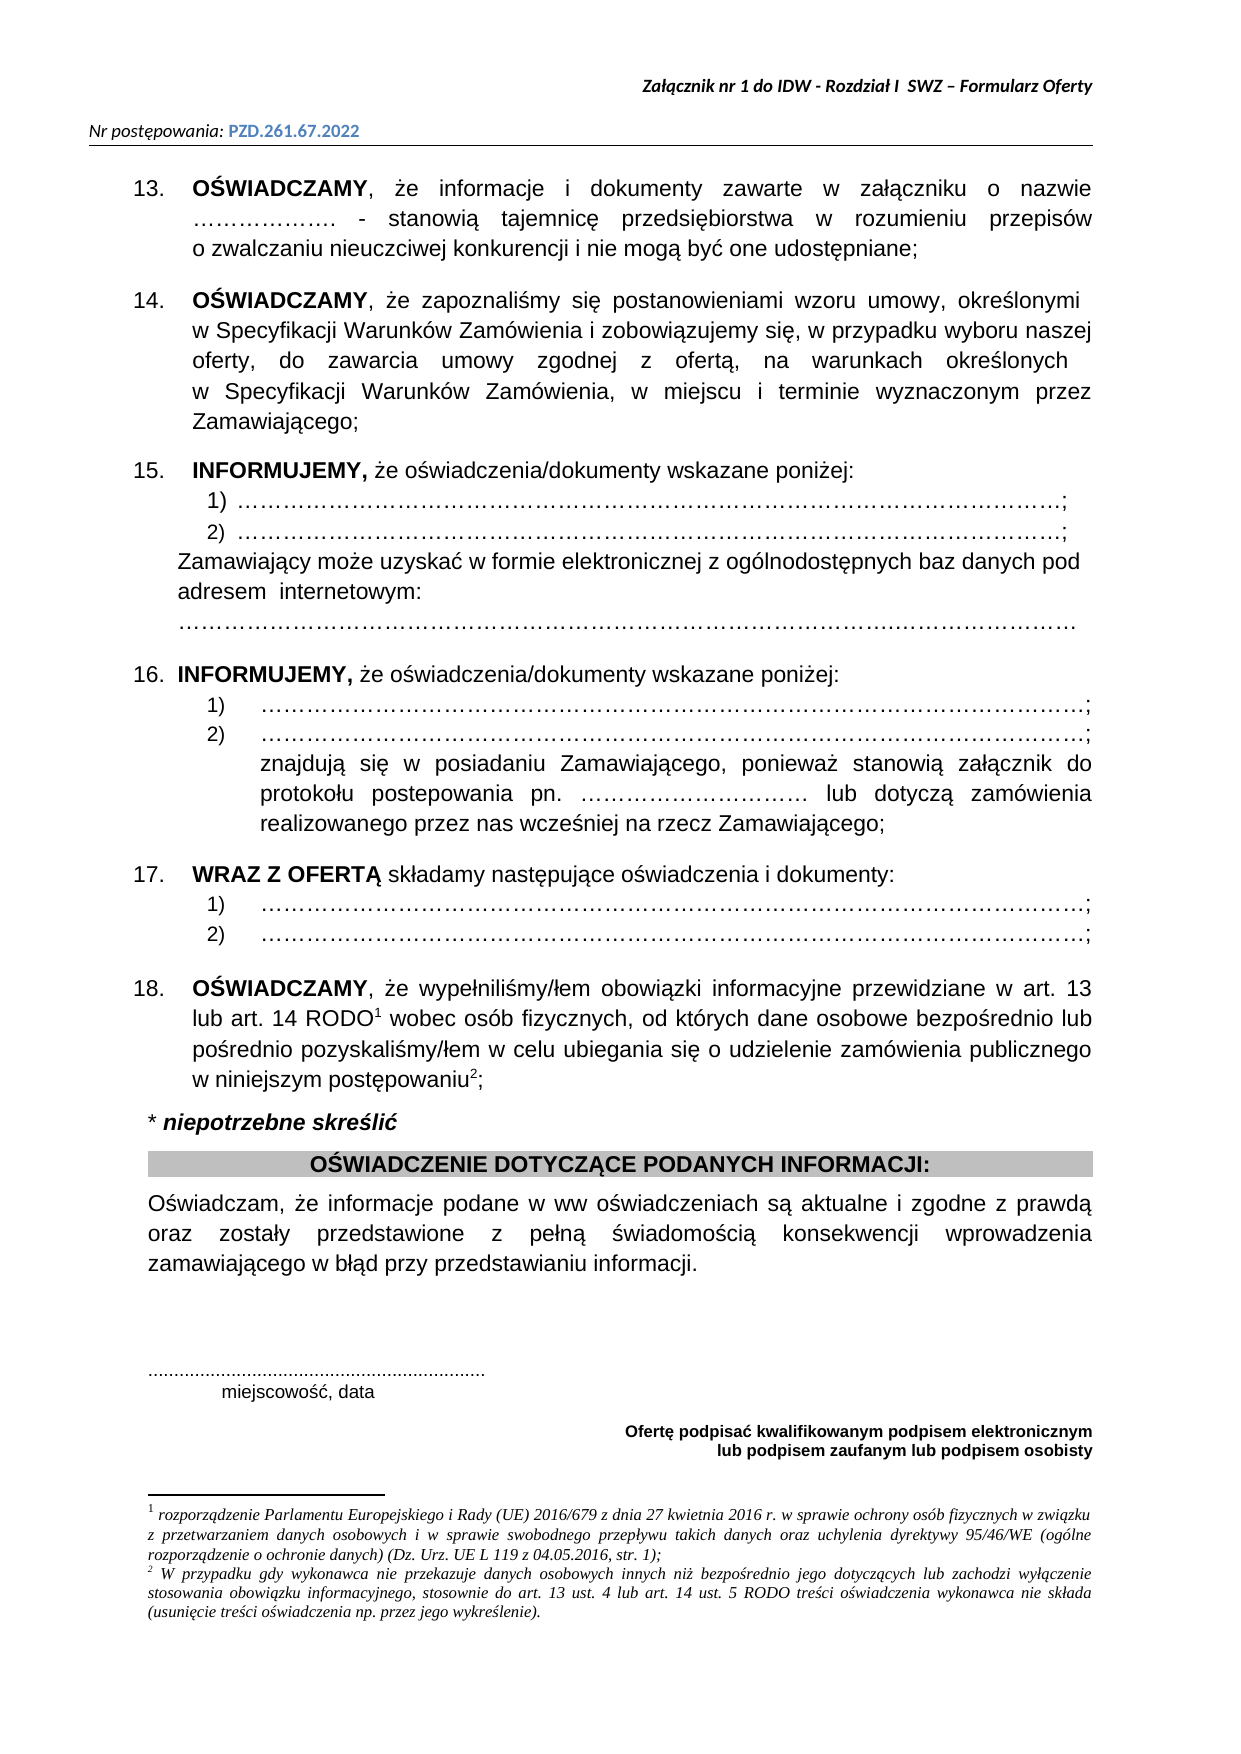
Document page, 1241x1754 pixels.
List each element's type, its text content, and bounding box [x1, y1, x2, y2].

list ………………………………………………………………………………………………; [207, 691, 1093, 717]
text Ofertę podpisać kwalifikowanym podpisem elektronicznym [148, 1421, 1093, 1441]
text Oświadczam, że informacje podane w ww oświadczeniach są aktualne i zgodne z prawdą oraz zostały przedstawione z pełną świadomością konsekwencji wprowadzenia zamawiającego w błąd przy przedstawianiu informacji. [148, 1189, 1093, 1276]
list ………………………………………………………………………………………………; [207, 487, 1093, 514]
list Zamawiający może uzyskać w formie elektronicznej z ogólnodostępnych baz danych pod adresem internetowym: [177, 548, 1093, 604]
text OŚWIADCZENIE DOTYCZĄCE PODANYCH INFORMACJI: [148, 1151, 1093, 1177]
list INFORMUJEMY, że oświadczenia/dokumenty wskazane poniżej: [133, 661, 1093, 687]
list OŚWIADCZAMY, że zapoznaliśmy się postanowieniami wzoru umowy, określonymi w Specyfikacji Warunków Zamówienia i zobowiązujemy się, w przypadku wyboru naszej oferty, do zawarcia umowy zgodnej z ofertą, na warunkach określonych w Specyfikacji Warunków Zamówienia, w miejscu i terminie wyznaczonym przez Zamawiającego; [133, 287, 1093, 434]
text * niepotrzebne skreślić [148, 1108, 1093, 1135]
text miejscowość, data [185, 1381, 1093, 1402]
list ………………………………………………………………………………………………; [207, 920, 1093, 946]
list OŚWIADCZAMY, że wypełniliśmy/łem obowiązki informacyjne przewidziane w art. 13 lub art. 14 RODO wobec osób fizycznych, od których dane osobowe bezpośrednio lub pośrednio pozyskaliśmy/łem w celu ubiegania się o udzielenie zamówienia publicznego w niniejszym postępowaniu2; [133, 975, 1093, 1092]
list INFORMUJEMY, że oświadczenia/dokumenty wskazane poniżej: [133, 457, 1093, 484]
text ................................................................. [148, 1359, 1093, 1381]
list OŚWIADCZAMY, że informacje i dokumenty zawarte w załączniku o nazwie ………………. - stanowią tajemnicę przedsiębiorstwa w rozumieniu przepisów o zwalczaniu nieuczciwej konkurencji i nie mogą być one udostępniane; [133, 174, 1093, 261]
list WRAZ Z OFERTĄ składamy następujące oświadczenia i dokumenty: [133, 861, 1093, 887]
list ………………………………………………………………………………………………; [207, 720, 1093, 747]
list ………………………………………………………………………………………………; [207, 518, 1093, 544]
list znajdują się w posiadaniu Zamawiającego, ponieważ stanowią załącznik do protokołu postepowania pn. ………………………… lub dotyczą zamówienia realizowanego przez nas wcześniej na rzecz Zamawiającego; [260, 750, 1093, 836]
list ………………………………………………………………………………….…………………… [177, 608, 1093, 635]
text lub podpisem zaufanym lub podpisem osobisty [148, 1441, 1093, 1460]
list ………………………………………………………………………………………………; [207, 890, 1093, 917]
